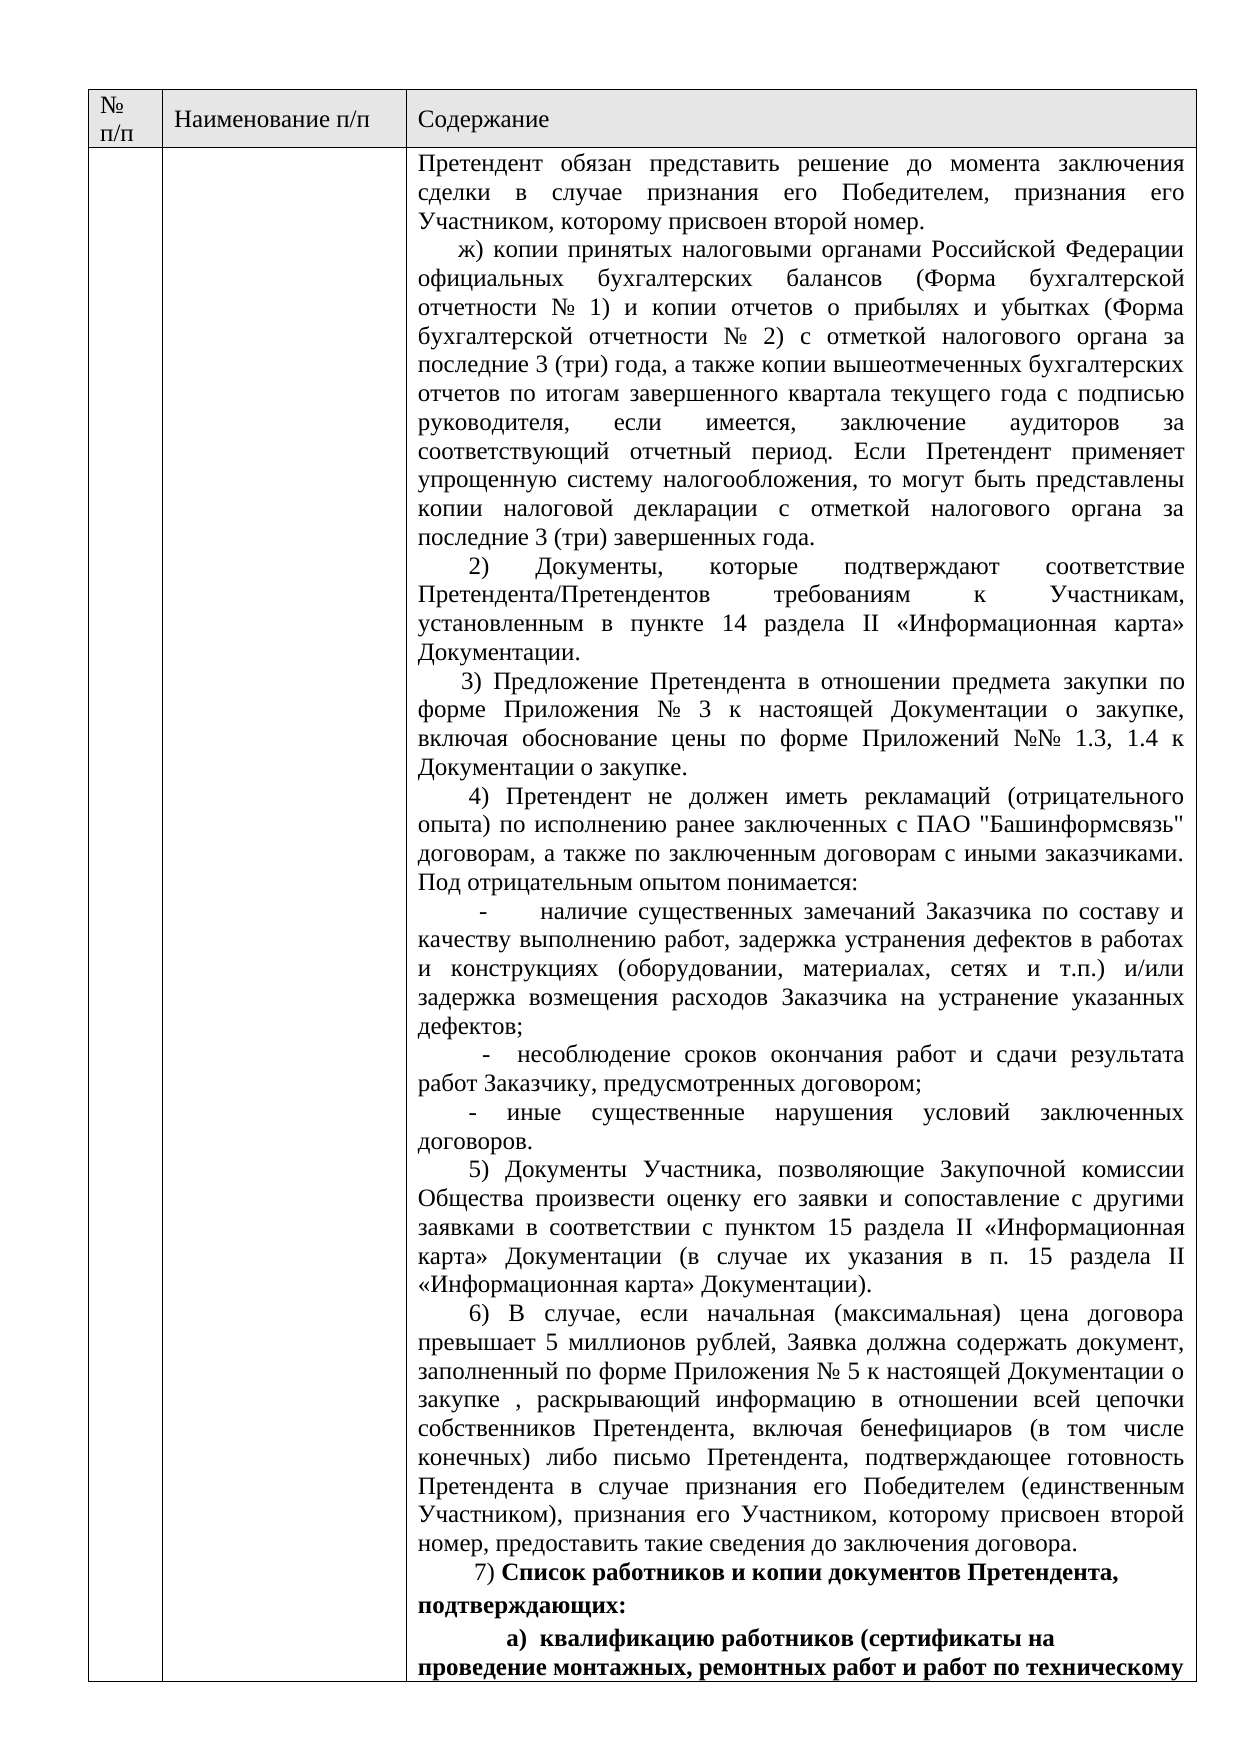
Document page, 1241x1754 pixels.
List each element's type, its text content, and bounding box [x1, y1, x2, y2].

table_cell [163, 148, 406, 1681]
table_header № п/п [89, 90, 162, 147]
table_header Содержание [407, 90, 1196, 147]
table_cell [407, 148, 1196, 1681]
table_cell [89, 148, 162, 1681]
table_header Наименование п/п [163, 90, 406, 147]
